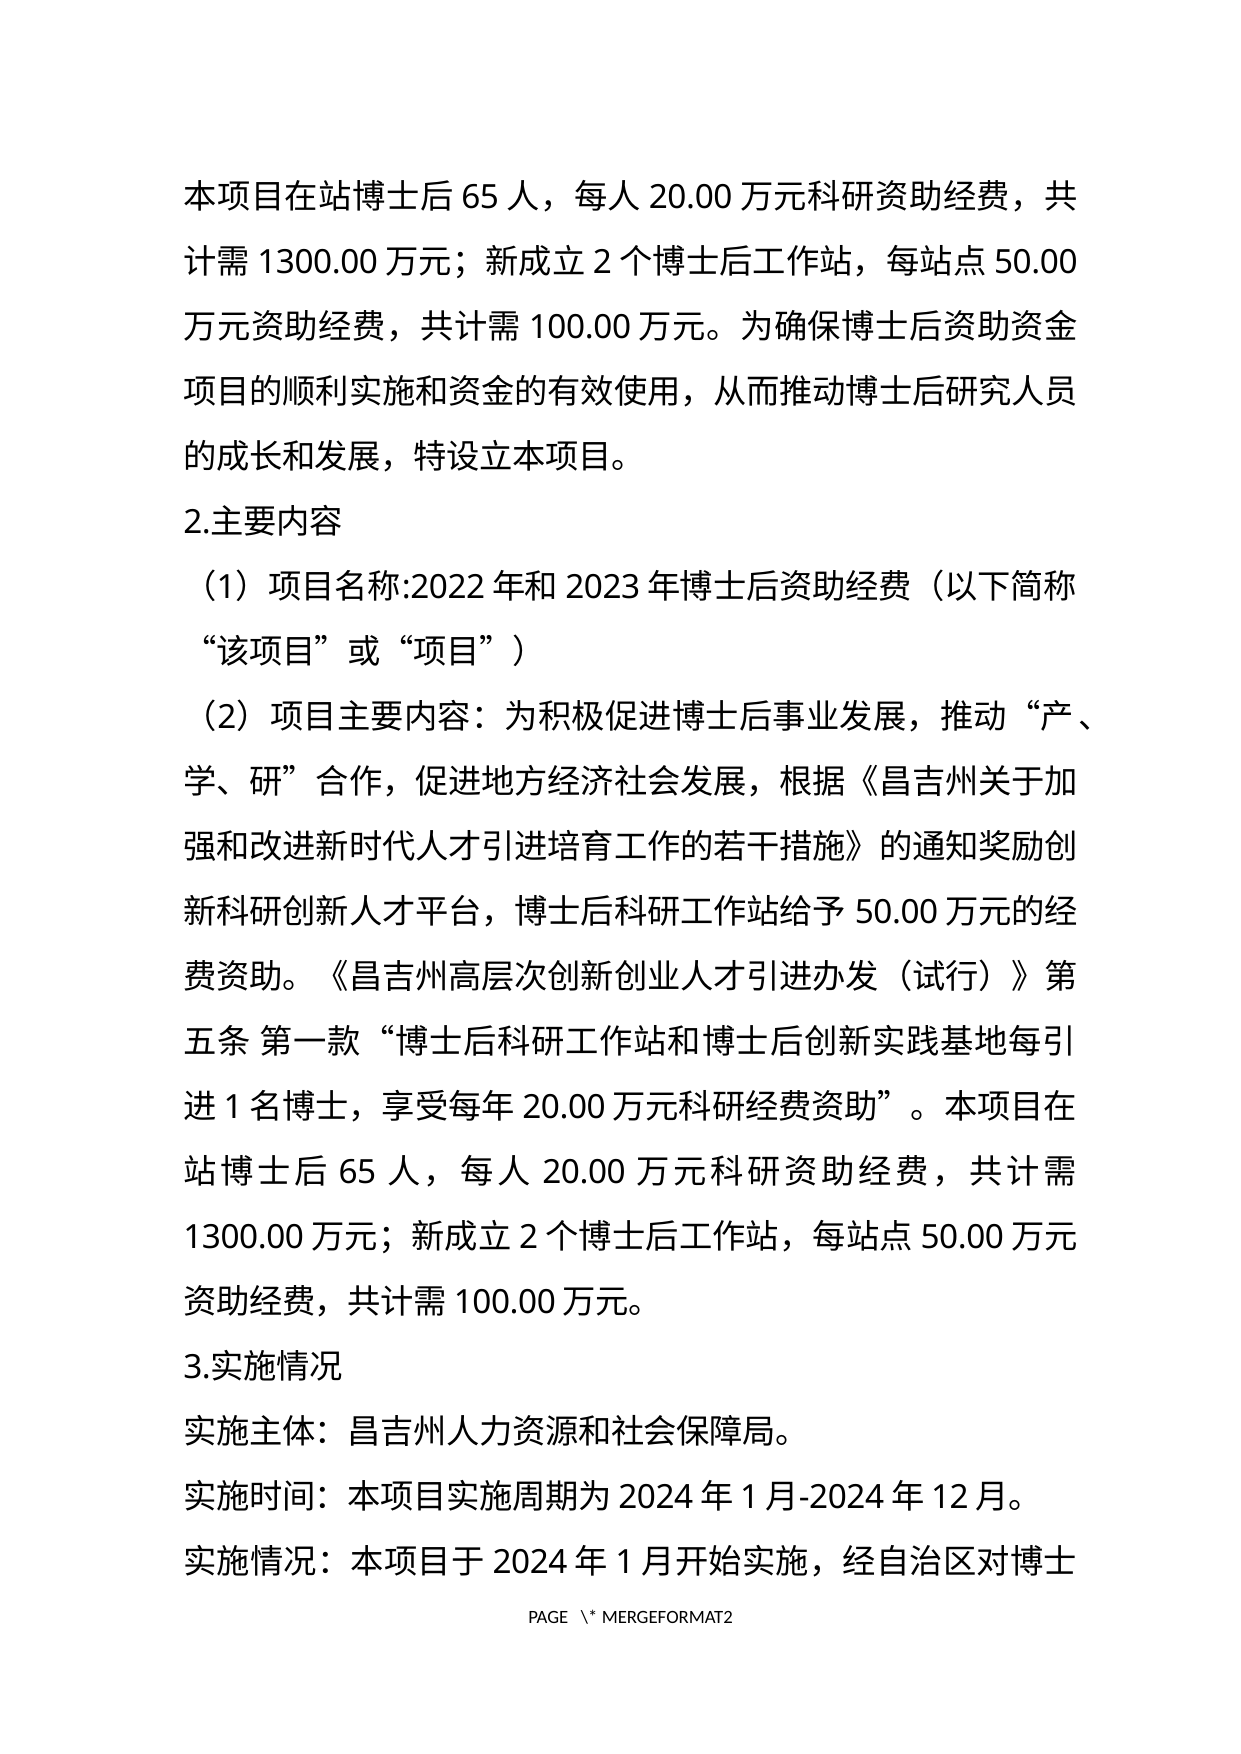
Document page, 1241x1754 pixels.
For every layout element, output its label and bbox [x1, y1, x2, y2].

text [183, 162, 1078, 1592]
